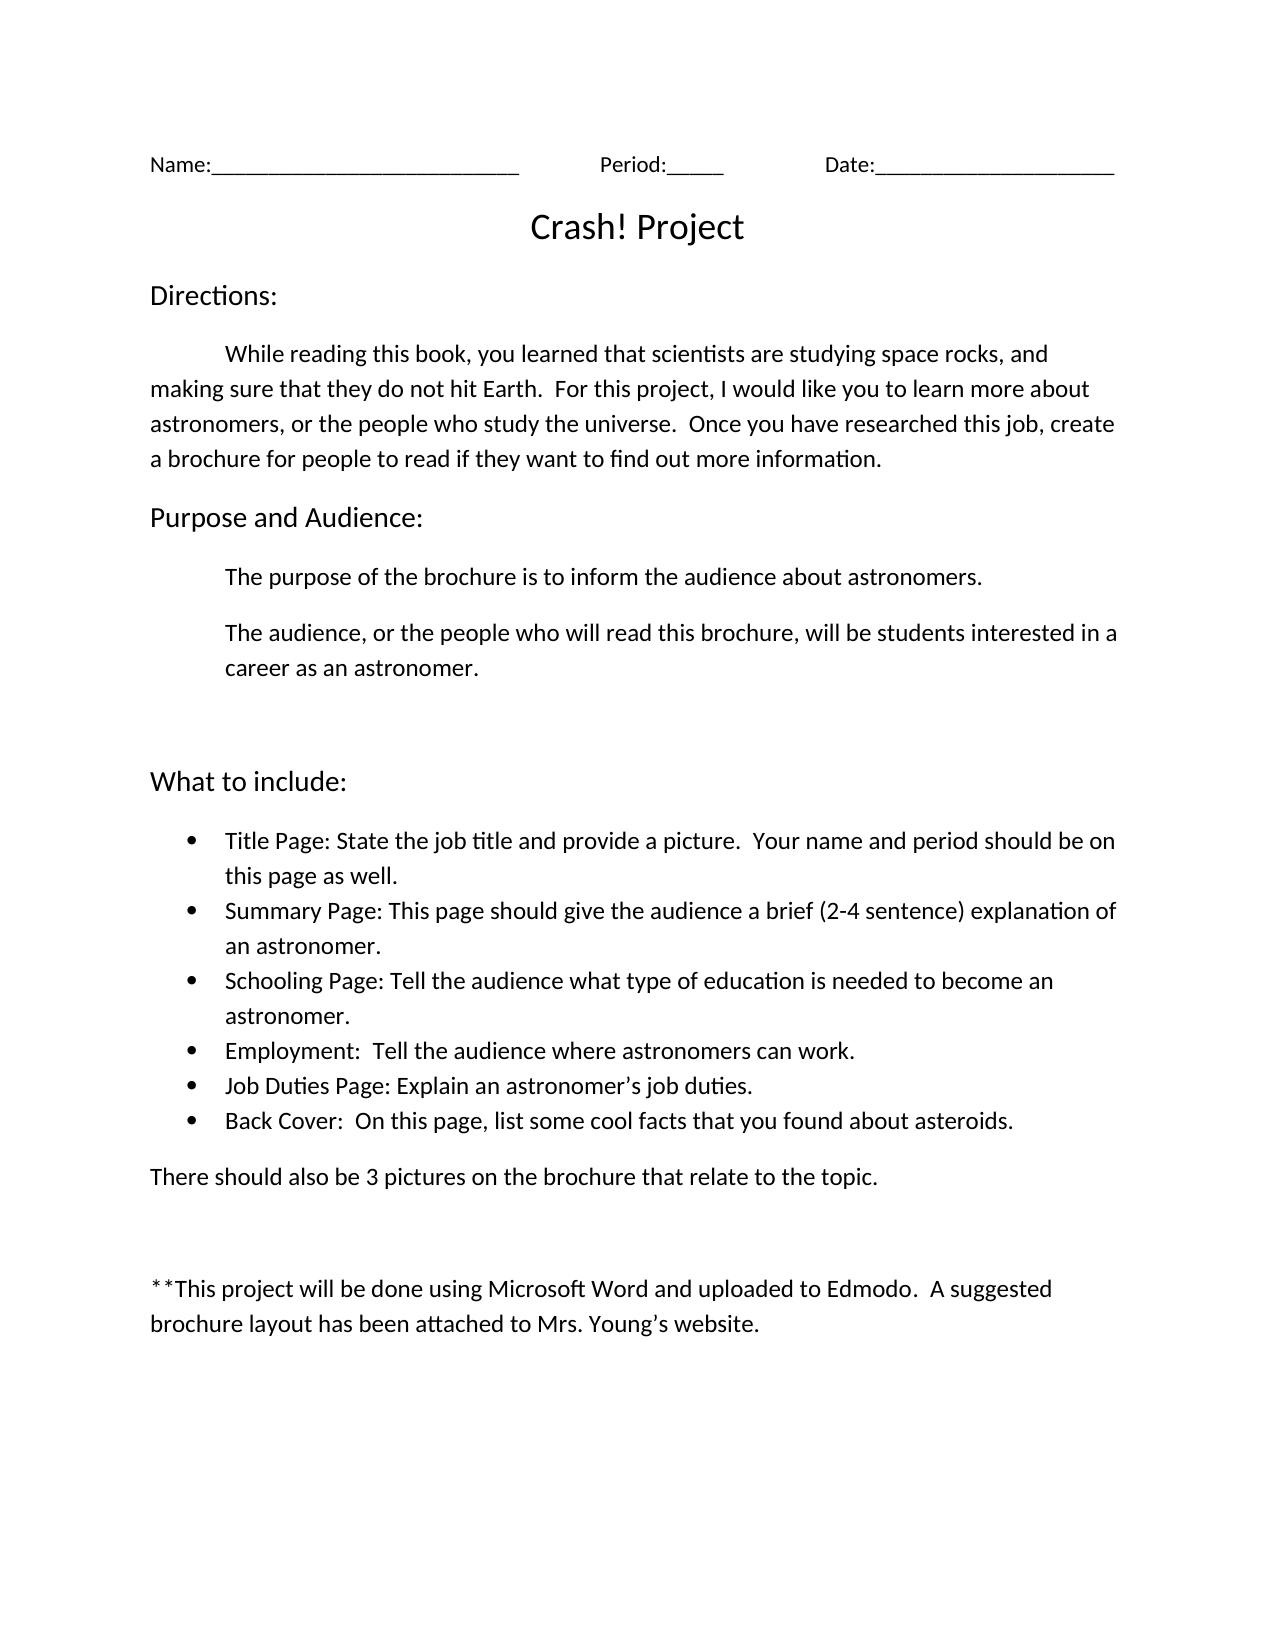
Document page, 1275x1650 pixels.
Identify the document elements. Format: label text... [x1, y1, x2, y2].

text **This project will be done using Microsoft Word and uploaded to Edmodo. A suggested brochure layout has been attached to Mrs. Young’s website. [150, 1273, 1125, 1338]
list Title Page: State the job title and provide a picture. Your name and period should be on this page as well. [187, 825, 1125, 891]
list Schooling Page: Tell the audience what type of education is needed to become an astronomer. [187, 965, 1125, 1031]
text Crash! Project [150, 203, 1125, 249]
text The purpose of the brochure is to inform the audience about astronomers. [225, 561, 1125, 591]
text While reading this book, you learned that scientists are studying space rocks, and making sure that they do not hit Earth. For this project, I would like you to learn more about astronomers, or the people who study the universe. Once you have researched this job, create a brochure for people to read if they want to find out more information. [150, 338, 1125, 474]
text What to include: [150, 763, 1125, 799]
text The audience, or the people who will read this brochure, will be students interested in a career as an astronomer. [225, 617, 1125, 682]
list Summary Page: This page should give the audience a brief (2-4 sentence) explanation of an astronomer. [187, 895, 1125, 961]
list Employment: Tell the audience where astronomers can work. [187, 1035, 1125, 1066]
text Directions: [150, 277, 1125, 312]
text Purpose and Audience: [150, 499, 1125, 535]
list Job Duties Page: Explain an astronomer’s job duties. [187, 1070, 1125, 1101]
text Name:___________________________ Period:_____ Date:_____________________ [150, 150, 1125, 178]
text There should also be 3 pictures on the brochure that relate to the topic. [150, 1161, 1125, 1192]
list Back Cover: On this page, list some cool facts that you found about asteroids. [187, 1105, 1125, 1136]
